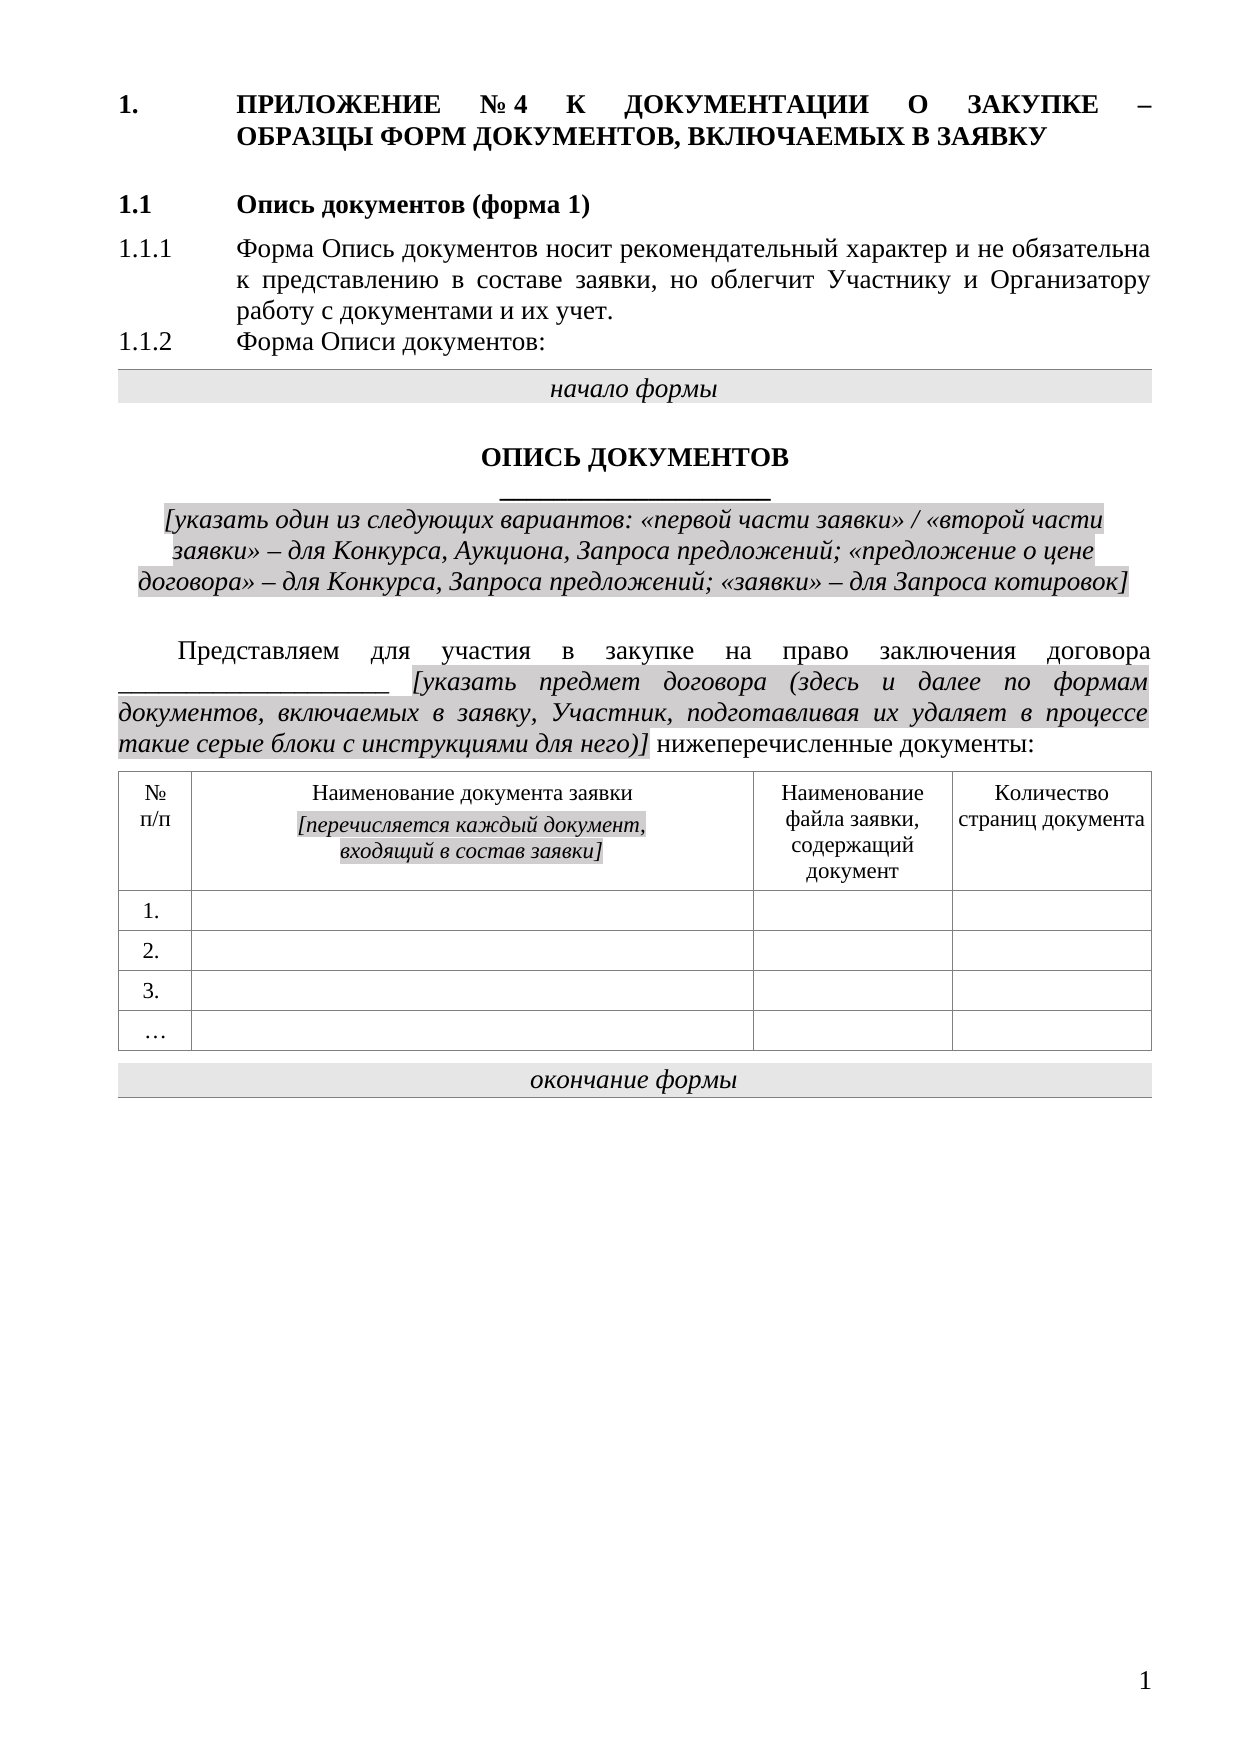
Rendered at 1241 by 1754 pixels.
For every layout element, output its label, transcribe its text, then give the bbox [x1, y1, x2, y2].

table_cell [953, 984, 1151, 1022]
table_cell [192, 944, 753, 982]
table_cell [192, 1024, 753, 1062]
text Представляем для участия в закупке на право заключения договора ____________________ [указать предмет договора (здесь и далее по формам документов, включаемых в заявку, Участник, подготавливая их удаляет в процессе такие серые блоки с инструкциями для него)] нижеперечисленные документы: [118, 647, 1152, 771]
table_cell [953, 1024, 1151, 1062]
table_cell [192, 984, 753, 1022]
table_cell [754, 1024, 952, 1062]
text окончание формы [118, 1076, 1152, 1109]
text Форма Описи документов: [118, 338, 1152, 369]
table_cell [119, 904, 191, 943]
table_cell [754, 984, 952, 1022]
table_cell [953, 944, 1151, 982]
text Форма Опись документов носит рекомендательный характер и не обязательна к представлению в составе заявки, но облегчит Участнику и Организатору работу с документами и их учет. [118, 232, 1152, 326]
text Опись документов (форма 1) [118, 188, 1152, 219]
table_cell … [119, 1024, 191, 1062]
text Приложение № 4 к Документации о закупке – Образцы форм документов, включаемых в заявку [118, 89, 1152, 151]
table_cell [953, 904, 1151, 943]
table_header № п/п [119, 785, 191, 903]
table_cell [119, 984, 191, 1022]
table_header Количество страниц документа [953, 785, 1151, 903]
table_cell [754, 944, 952, 982]
table_cell [192, 904, 753, 943]
table_cell [119, 944, 191, 982]
table_header Наименование файла заявки, содержащий документ [754, 785, 952, 903]
text начало формы [118, 383, 1152, 416]
text Опись документов ____________________ [указать один из следующих вариантов: «первой части заявки» / «второй части заявки» – для Конкурса, Аукциона, Запроса предложений; «предложение о цене договора» – для Конкурса, Запроса предложений; «заявки» – для Запроса котировок] [118, 453, 1152, 609]
table_header Наименование документа заявки [перечисляется каждый документ, входящий в состав заявки] [192, 785, 753, 903]
table_cell [754, 904, 952, 943]
